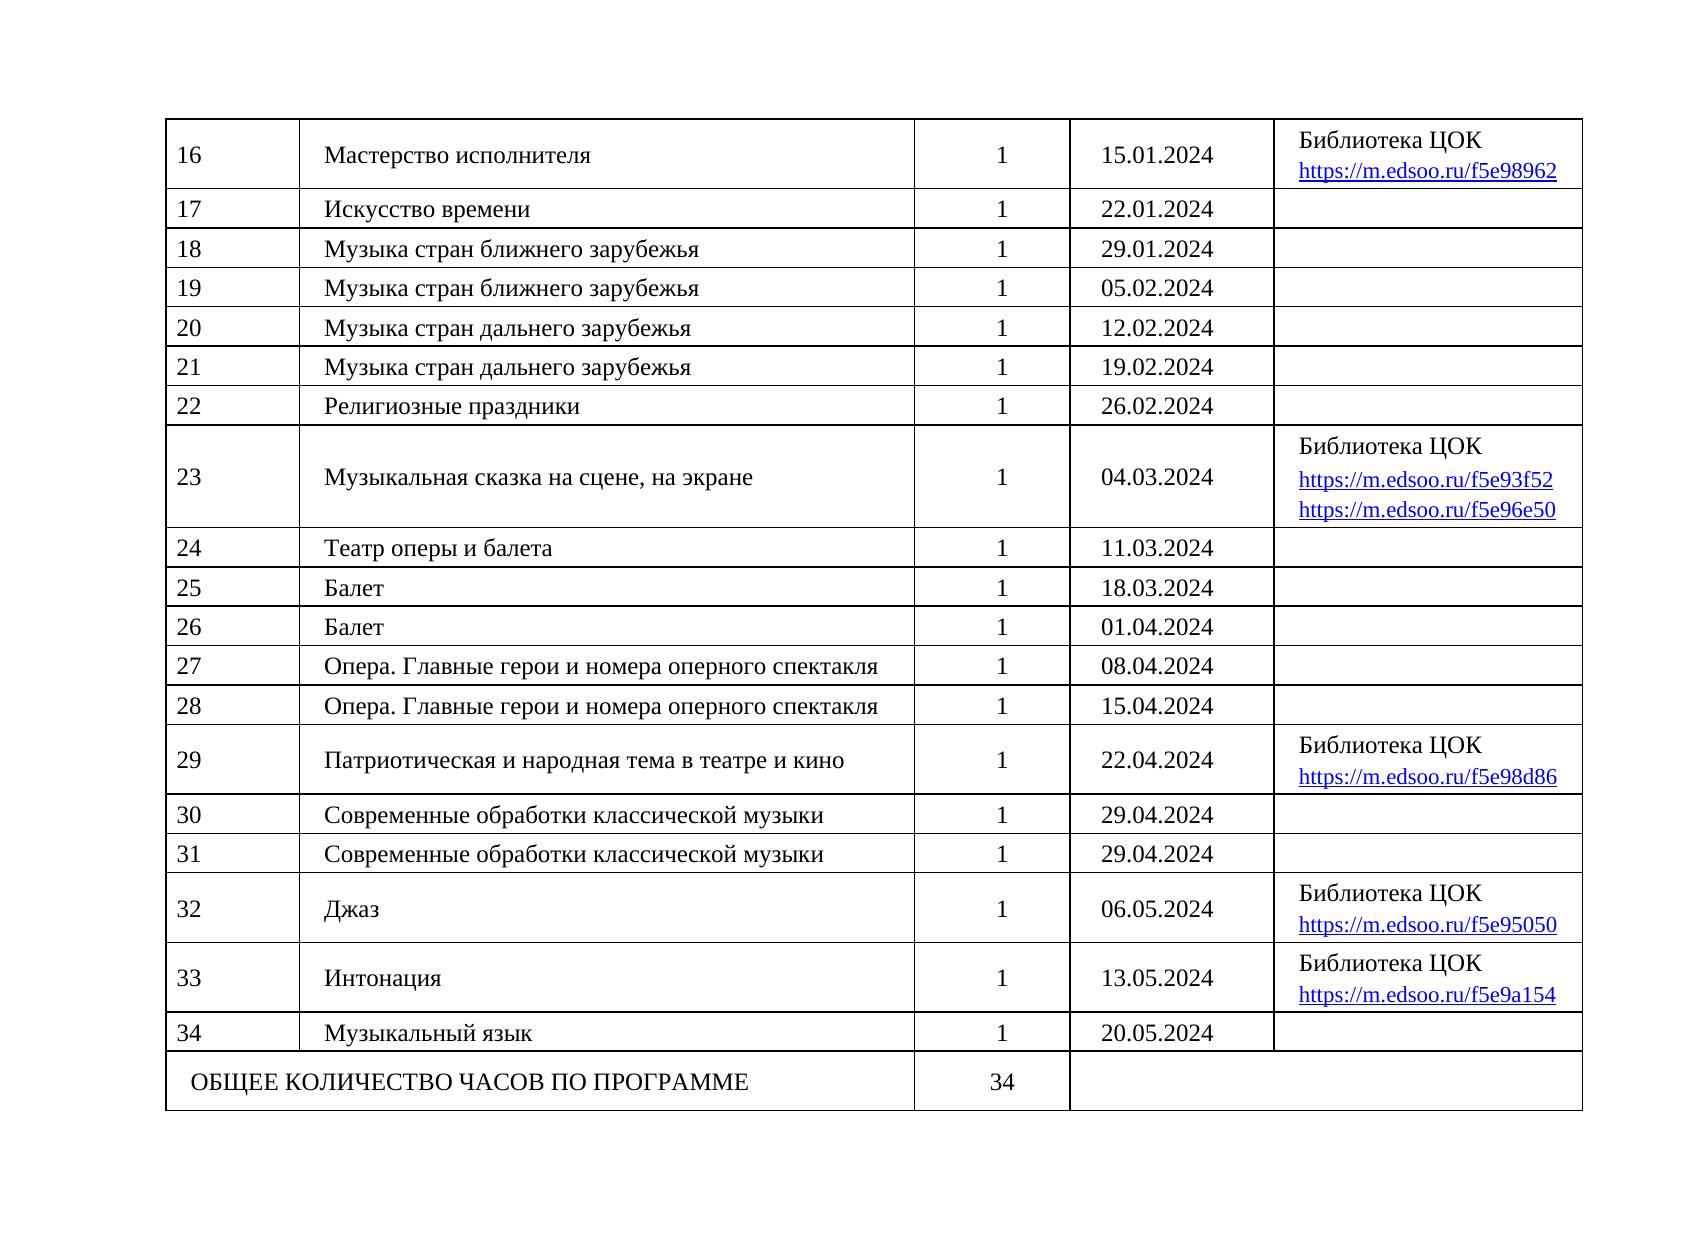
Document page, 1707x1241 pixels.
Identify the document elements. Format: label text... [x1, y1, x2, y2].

table_cell Джаз [300, 873, 914, 941]
table_cell Интонация [300, 943, 914, 1011]
table_cell 30 [167, 795, 299, 832]
table_cell 1 [915, 426, 1069, 527]
table_cell 1 [915, 528, 1069, 566]
table_cell 34 [915, 1052, 1069, 1110]
table_cell 27 [167, 646, 299, 684]
table_cell Музыка стран ближнего зарубежья [300, 268, 914, 306]
table_cell 18.03.2024 [1071, 568, 1273, 605]
table_cell 22.01.2024 [1071, 189, 1273, 227]
table_cell 1 [915, 873, 1069, 941]
table_cell Библиотека ЦОК https://m.edsoo.ru/f5e98d86 [1275, 725, 1582, 793]
table_cell [1275, 528, 1582, 566]
table_cell Современные обработки классической музыки [300, 795, 914, 832]
table_cell 26 [167, 607, 299, 645]
table_cell 20 [167, 307, 299, 345]
table_cell [1275, 229, 1582, 266]
table_cell 28 [167, 686, 299, 723]
table_cell 12.02.2024 [1071, 307, 1273, 345]
table_cell 15.01.2024 [1071, 120, 1273, 188]
table_cell 1 [915, 834, 1069, 872]
table_cell ОБЩЕЕ КОЛИЧЕСТВО ЧАСОВ ПО ПРОГРАММЕ [167, 1052, 914, 1110]
table_cell 24 [167, 528, 299, 566]
table_cell 22 [167, 386, 299, 424]
table_cell 1 [915, 386, 1069, 424]
table_cell 08.04.2024 [1071, 646, 1273, 684]
table_cell Мастерство исполнителя [300, 120, 914, 188]
table_cell 1 [915, 120, 1069, 188]
table_cell 22.04.2024 [1071, 725, 1273, 793]
table_cell [1275, 834, 1582, 872]
table_cell [1275, 607, 1582, 645]
table_cell Библиотека ЦОК https://m.edsoo.ru/f5e98962 [1275, 120, 1582, 188]
table_cell [1071, 1052, 1582, 1110]
table_cell 31 [167, 834, 299, 872]
table_cell 20.05.2024 [1071, 1013, 1273, 1050]
table_cell 1 [915, 943, 1069, 1011]
table_cell 29 [167, 725, 299, 793]
table_cell 1 [915, 568, 1069, 605]
table_cell Библиотека ЦОК https://m.edsoo.ru/f5e9a154 [1275, 943, 1582, 1011]
table_cell 29.01.2024 [1071, 229, 1273, 266]
table_cell 15.04.2024 [1071, 686, 1273, 723]
table_cell Музыка стран дальнего зарубежья [300, 307, 914, 345]
table_cell 11.03.2024 [1071, 528, 1273, 566]
table_cell 18 [167, 229, 299, 266]
table_cell [1275, 795, 1582, 832]
table_cell 06.05.2024 [1071, 873, 1273, 941]
table_cell 19 [167, 268, 299, 306]
table_cell [1275, 646, 1582, 684]
table_cell Религиозные праздники [300, 386, 914, 424]
table_cell 29.04.2024 [1071, 795, 1273, 832]
table_cell [1275, 686, 1582, 723]
table_cell 1 [915, 189, 1069, 227]
table_cell 1 [915, 646, 1069, 684]
table_cell 23 [167, 426, 299, 527]
table_cell 33 [167, 943, 299, 1011]
table_cell [1275, 386, 1582, 424]
table_cell 1 [915, 347, 1069, 384]
table_cell Музыка стран дальнего зарубежья [300, 347, 914, 384]
table_cell 26.02.2024 [1071, 386, 1273, 424]
table_cell Искусство времени [300, 189, 914, 227]
table_cell 1 [915, 607, 1069, 645]
table_cell 1 [915, 229, 1069, 266]
table_cell 1 [915, 268, 1069, 306]
table_cell [1275, 189, 1582, 227]
table_cell Балет [300, 568, 914, 605]
table_cell 19.02.2024 [1071, 347, 1273, 384]
table_cell 1 [915, 686, 1069, 723]
table_cell 01.04.2024 [1071, 607, 1273, 645]
table_cell 1 [915, 795, 1069, 832]
table_cell [1275, 307, 1582, 345]
table_cell 16 [167, 120, 299, 188]
table_cell [1275, 568, 1582, 605]
table_cell 1 [915, 725, 1069, 793]
table_cell 05.02.2024 [1071, 268, 1273, 306]
table_cell [1275, 268, 1582, 306]
table_cell Музыкальный язык [300, 1013, 914, 1050]
table_cell 17 [167, 189, 299, 227]
table_cell Балет [300, 607, 914, 645]
table_cell 21 [167, 347, 299, 384]
table_cell 25 [167, 568, 299, 605]
table_cell Библиотека ЦОК https://m.edsoo.ru/f5e95050 [1275, 873, 1582, 941]
table_cell Музыка стран ближнего зарубежья [300, 229, 914, 266]
table_cell 1 [915, 1013, 1069, 1050]
table_cell Опера. Главные герои и номера оперного спектакля [300, 646, 914, 684]
table_cell Библиотека ЦОК https://m.edsoo.ru/f5e93f52 https://m.edsoo.ru/f5e96e50 [1275, 426, 1582, 527]
table_cell 29.04.2024 [1071, 834, 1273, 872]
table_cell 04.03.2024 [1071, 426, 1273, 527]
table_cell [1275, 1013, 1582, 1050]
table_cell 13.05.2024 [1071, 943, 1273, 1011]
table_cell Опера. Главные герои и номера оперного спектакля [300, 686, 914, 723]
table_cell 34 [167, 1013, 299, 1050]
table_cell Театр оперы и балета [300, 528, 914, 566]
table_cell 1 [915, 307, 1069, 345]
table_cell 32 [167, 873, 299, 941]
table_cell Патриотическая и народная тема в театре и кино [300, 725, 914, 793]
table_cell Музыкальная сказка на сцене, на экране [300, 426, 914, 527]
table_cell [1275, 347, 1582, 384]
table_cell Современные обработки классической музыки [300, 834, 914, 872]
